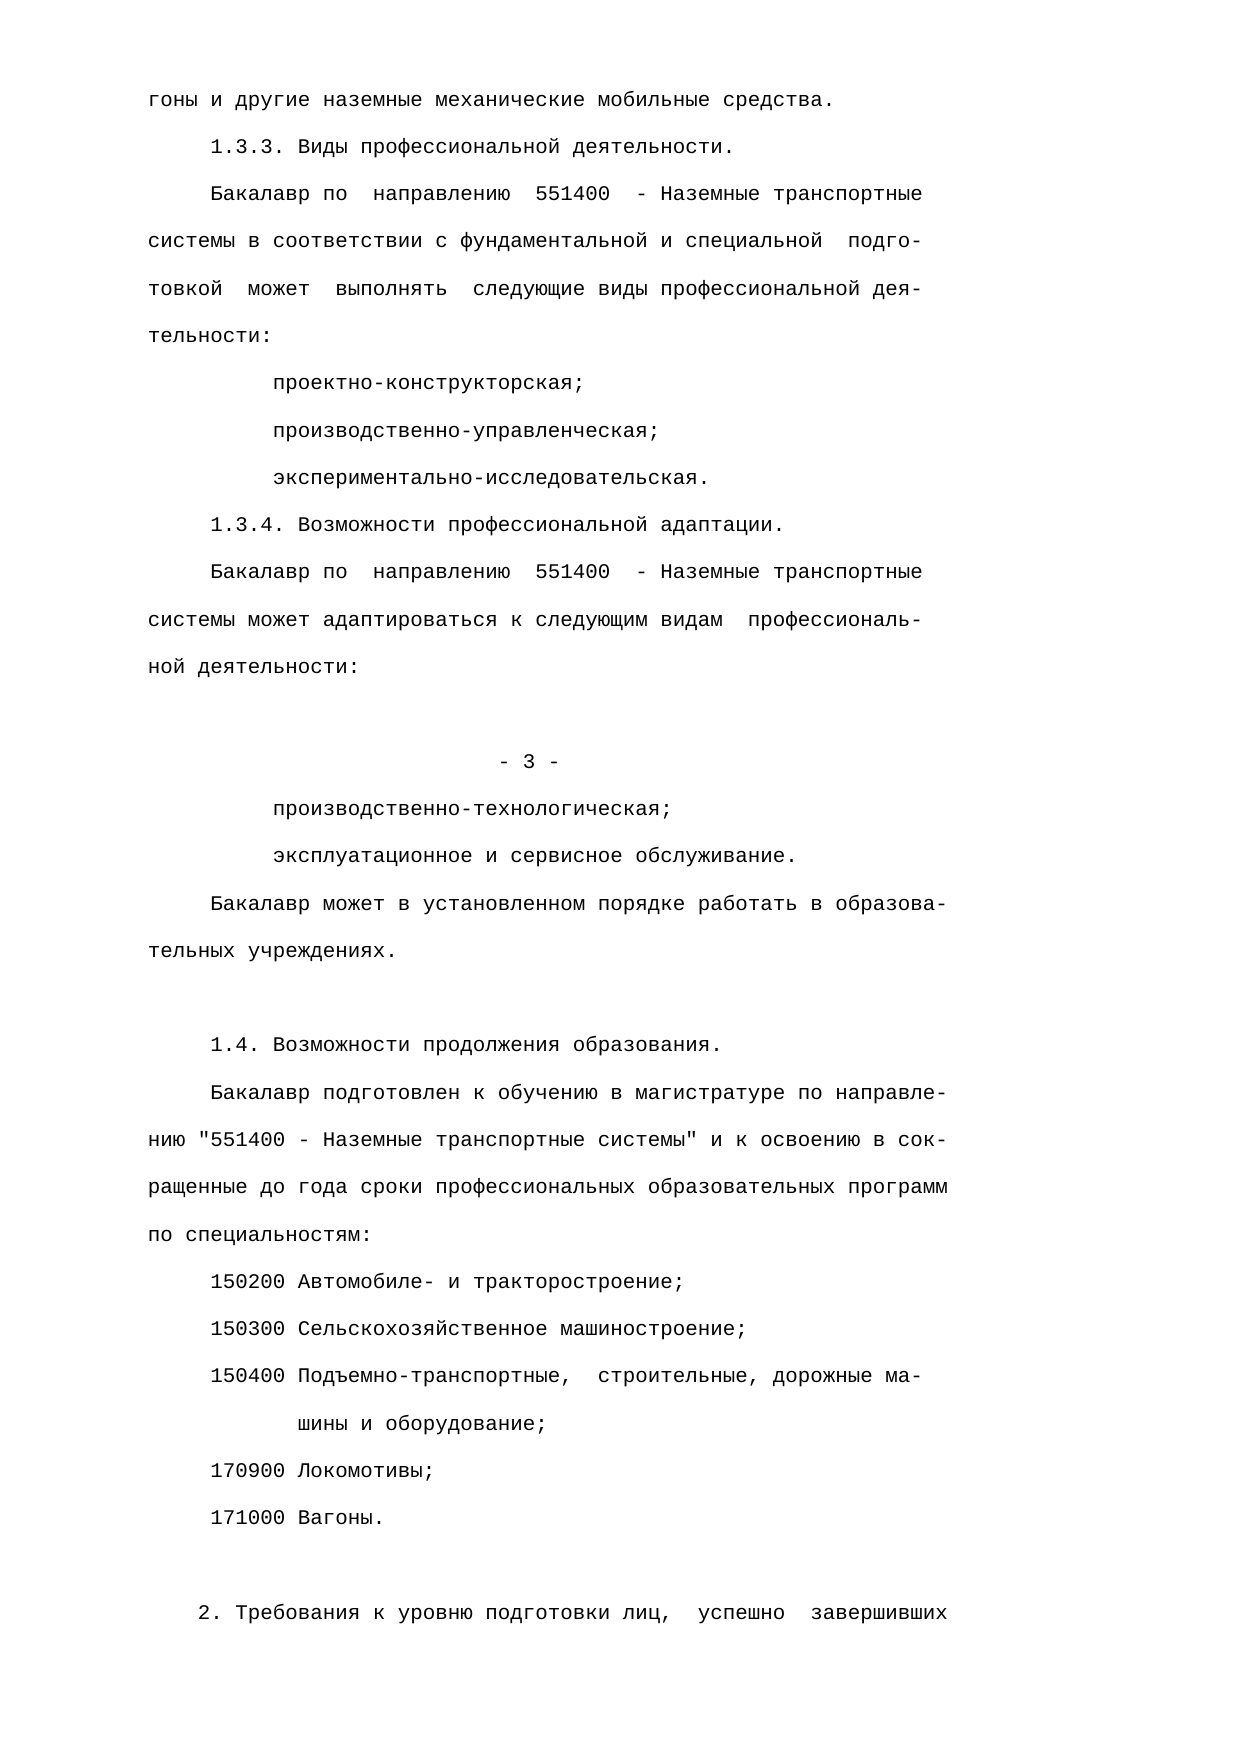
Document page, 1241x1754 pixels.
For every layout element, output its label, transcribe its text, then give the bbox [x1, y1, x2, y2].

text Бакалавр может в установленном порядке работать в образова- [148, 893, 1152, 916]
text товкой может выполнять следующие виды профессиональной дея- [148, 278, 1152, 301]
text - 3 - [148, 751, 1152, 774]
text производственно-управленческая; [148, 420, 1152, 443]
text гоны и другие наземные механические мобильные средства. [148, 89, 1152, 112]
text 1.3.4. Возможности профессиональной адаптации. [148, 514, 1152, 538]
text по специальностям: [148, 1224, 1152, 1247]
text системы может адаптироваться к следующим видам профессиональ- [148, 609, 1152, 632]
text 150400 Подъемно-транспортные, строительные, дорожные ма- [148, 1366, 1152, 1389]
text нию "551400 - Наземные транспортные системы" и к освоению в сок- [148, 1129, 1152, 1153]
text проектно-конструкторская; [148, 372, 1152, 396]
text системы в соответствии с фундаментальной и специальной подго- [148, 231, 1152, 254]
text 150300 Сельскохозяйственное машиностроение; [148, 1318, 1152, 1342]
text Бакалавр по направлению 551400 - Наземные транспортные [148, 562, 1152, 585]
text 1.3.3. Виды профессиональной деятельности. [148, 136, 1152, 159]
text ной деятельности: [148, 656, 1152, 680]
text тельных учреждениях. [148, 940, 1152, 963]
text 1.4. Возможности продолжения образования. [148, 1034, 1152, 1058]
text 171000 Вагоны. [148, 1507, 1152, 1531]
text производственно-технологическая; [148, 798, 1152, 822]
text 170900 Локомотивы; [148, 1460, 1152, 1484]
text 150200 Автомобиле- и тракторостроение; [148, 1271, 1152, 1294]
text экспериментально-исследовательская. [148, 467, 1152, 491]
text шины и оборудование; [148, 1413, 1152, 1436]
text тельности: [148, 325, 1152, 349]
text 2. Требования к уровню подготовки лиц, успешно завершивших [148, 1602, 1152, 1626]
text эксплуатационное и сервисное обслуживание. [148, 845, 1152, 869]
text Бакалавр подготовлен к обучению в магистратуре по направле- [148, 1082, 1152, 1105]
text Бакалавр по направлению 551400 - Наземные транспортные [148, 183, 1152, 207]
text ращенные до года сроки профессиональных образовательных программ [148, 1176, 1152, 1200]
